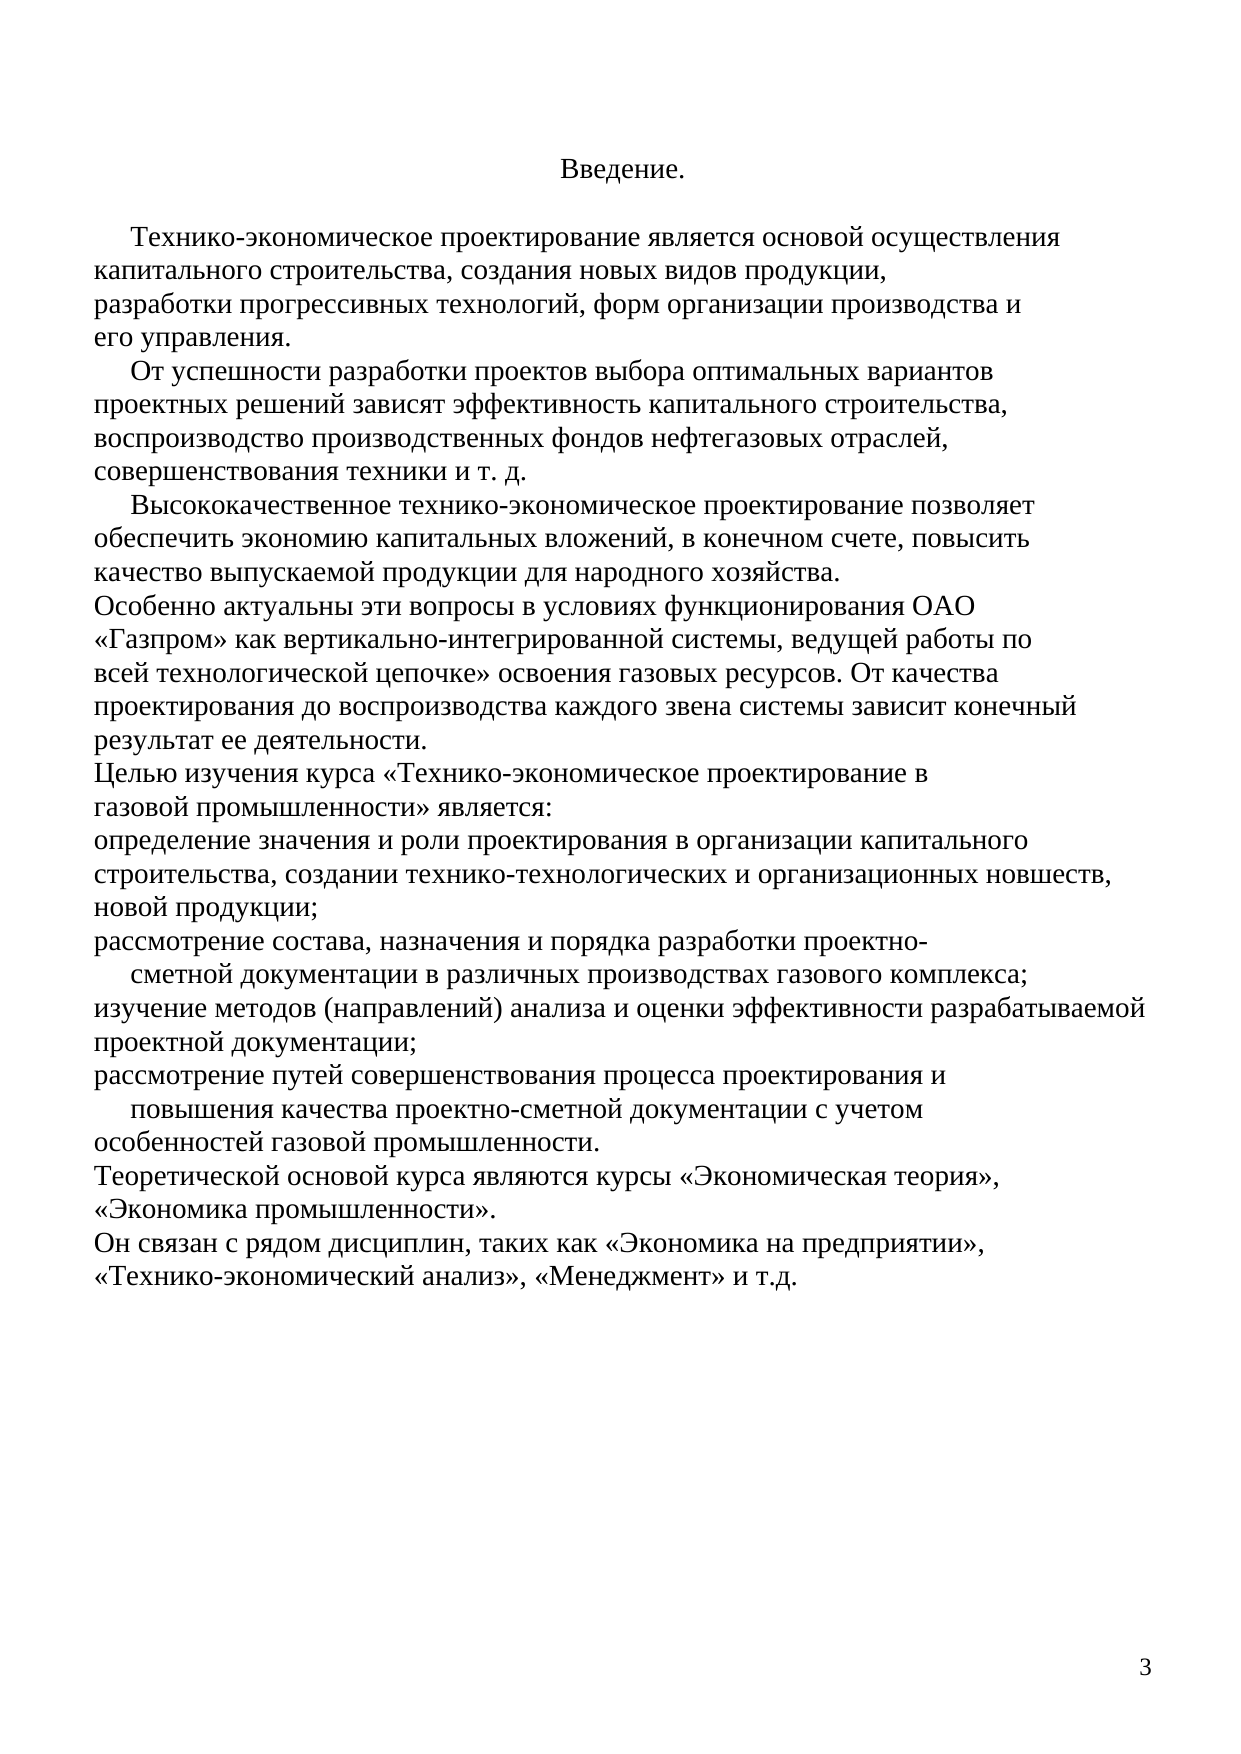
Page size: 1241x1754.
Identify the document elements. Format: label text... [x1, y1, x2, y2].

text воспроизводство производственных фондов нефтегазовых отраслей, совершенствования техники и т. д. [94, 420, 1152, 487]
text Целью изучения курса «Технико-экономическое проектирование в [94, 755, 1152, 789]
text повышения качества проектно-сметной документации с учетом особенностей газовой промышленности. [94, 1091, 1152, 1158]
text «Газпром» как вертикально-интегрированной системы, ведущей работы по [94, 621, 1152, 655]
text Высококачественное технико-экономическое проектирование позволяет обеспечить экономию капитальных вложений, в конечном счете, повысить [94, 487, 1152, 554]
text его управления. [94, 319, 1152, 353]
text Особенно актуальны эти вопросы в условиях функционирования ОАО [94, 588, 1152, 621]
text качество выпускаемой продукции для народного хозяйства. [94, 554, 1152, 588]
text проектирования до воспроизводства каждого звена системы зависит конечный результат ее деятельности. [94, 688, 1152, 755]
text рассмотрение путей совершенствования процесса проектирования и [94, 1057, 1152, 1091]
text Введение. [94, 152, 1152, 185]
text Технико-экономическое проектирование является основой осуществления капитального строительства, создания новых видов продукции, [94, 219, 1152, 286]
text определение значения и роли проектирования в организации капитального строительства, создании технико-технологических и организационных новшеств, новой продукции; [94, 822, 1152, 923]
text Теоретической основой курса являются курсы «Экономическая теория», «Экономика промышленности». [94, 1158, 1152, 1225]
text сметной документации в различных производствах газового комплекса; [94, 957, 1152, 990]
text проектных решений зависят эффективность капитального строительства, [94, 386, 1152, 420]
text От успешности разработки проектов выбора оптимальных вариантов [94, 353, 1152, 386]
text рассмотрение состава, назначения и порядка разработки проектно- [94, 923, 1152, 957]
text газовой промышленности» является: [94, 789, 1152, 822]
text «Технико-экономический анализ», «Менеджмент» и т.д. [94, 1258, 1152, 1292]
text Он связан с рядом дисциплин, таких как «Экономика на предприятии», [94, 1225, 1152, 1258]
text разработки прогрессивных технологий, форм организации производства и [94, 286, 1152, 319]
text изучение методов (направлений) анализа и оценки эффективности разрабатываемой проектной документации; [94, 990, 1152, 1057]
text всей технологической цепочке» освоения газовых ресурсов. От качества [94, 655, 1152, 688]
